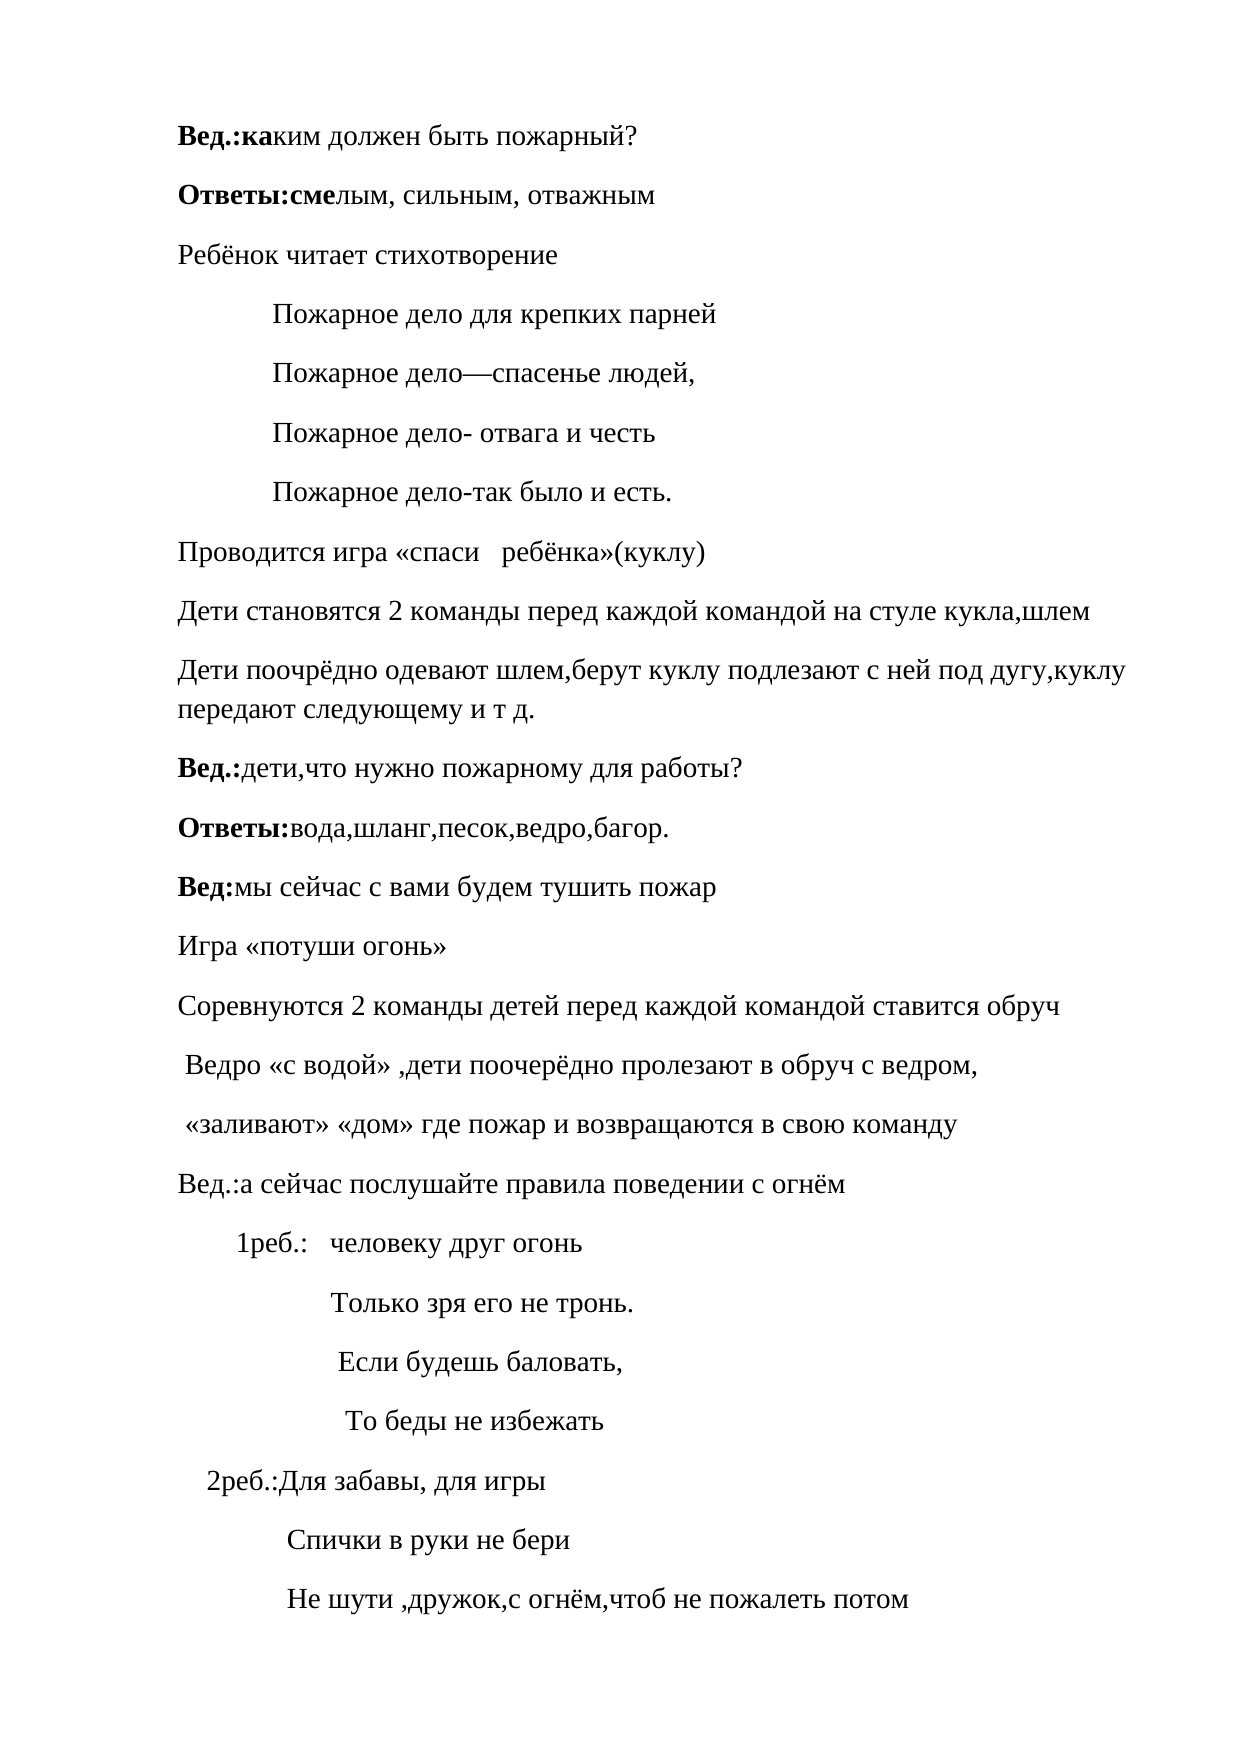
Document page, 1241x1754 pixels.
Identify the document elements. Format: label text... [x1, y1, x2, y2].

text То беды не избежать [177, 1403, 1152, 1437]
text «заливают» «дом» где пожар и возвращаются в свою команду [177, 1107, 1152, 1140]
text Пожарное дело для крепких парней [177, 296, 1152, 330]
text Пожарное дело-так было и есть. [177, 474, 1152, 508]
text Ведро «с водой» ,дети поочерёдно пролезают в обруч с ведром, [177, 1047, 1152, 1081]
text Не шути ,дружок,с огнём,чтоб не пожалеть потом [177, 1582, 1152, 1615]
text Ответы:вода,шланг,песок,ведро,багор. [177, 810, 1152, 843]
text Вед:мы сейчас с вами будем тушить пожар [177, 869, 1152, 903]
text Вед.:дети,что нужно пожарному для работы? [177, 750, 1152, 784]
text Игра «потуши огонь» [177, 928, 1152, 962]
text Дети поочрёдно одевают шлем,берут куклу подлезают с ней под дугу,куклу передают следующему и т д. [177, 652, 1152, 724]
text Пожарное дело- отвага и честь [177, 415, 1152, 448]
text Спички в руки не бери [177, 1522, 1152, 1556]
text 2реб.:Для забавы, для игры [177, 1463, 1152, 1496]
text Соревнуются 2 команды детей перед каждой командой ставится обруч [177, 988, 1152, 1021]
text Вед.:а сейчас послушайте правила поведении с огнём [177, 1166, 1152, 1199]
text Пожарное дело—спасенье людей, [177, 356, 1152, 389]
text 1реб.: человеку друг огонь [177, 1225, 1152, 1259]
text Ребёнок читает стихотворение [177, 237, 1152, 270]
text Только зря его не тронь. [177, 1285, 1152, 1318]
text Вед.:каким должен быть пожарный? [177, 118, 1152, 152]
text Дети становятся 2 команды перед каждой командой на стуле кукла,шлем [177, 593, 1152, 627]
text Ответы:смелым, сильным, отважным [177, 177, 1152, 211]
text Если будешь баловать, [177, 1344, 1152, 1378]
text Проводится игра «спаси ребёнка»(куклу) [177, 534, 1152, 567]
